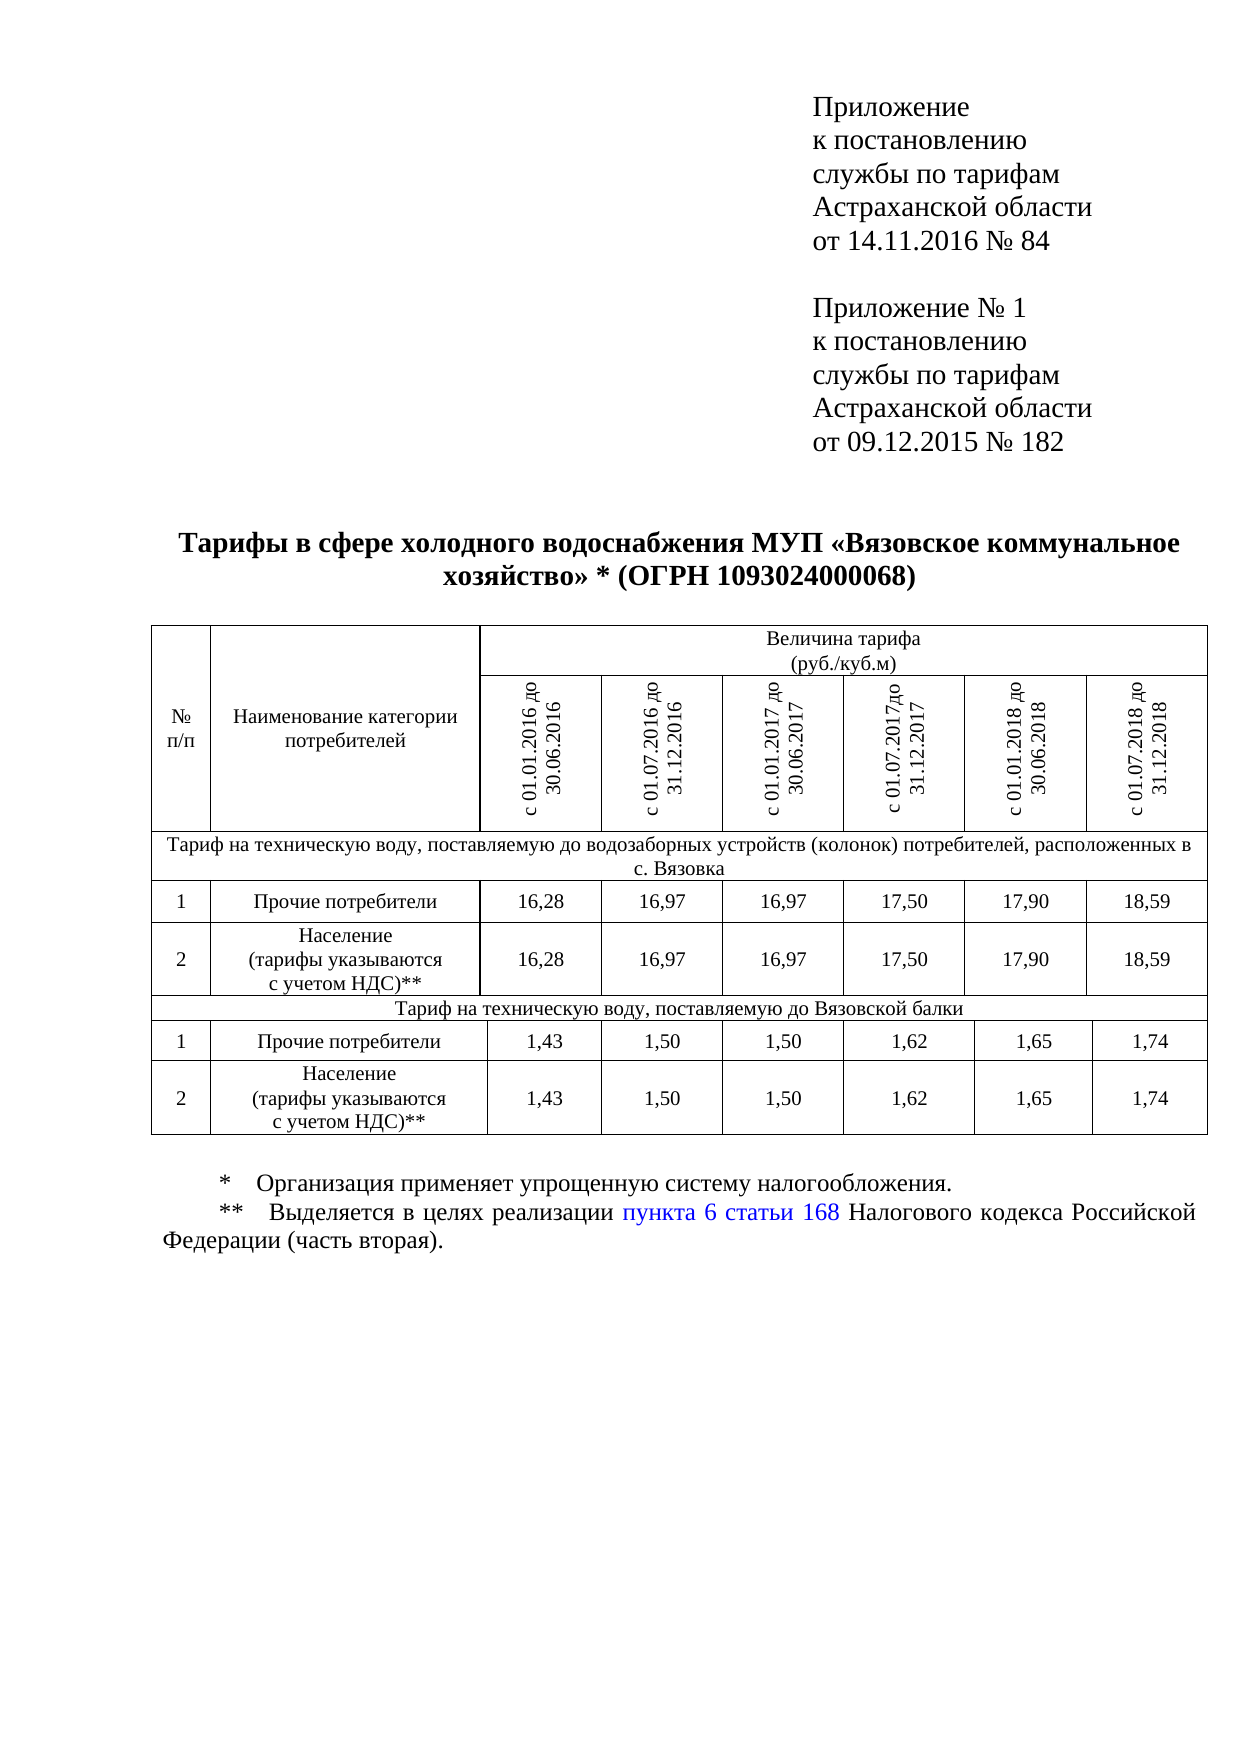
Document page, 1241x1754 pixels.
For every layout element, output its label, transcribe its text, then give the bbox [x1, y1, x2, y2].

table_cell 17,50 [844, 881, 964, 922]
table_cell с 01.01.2017 до 30.06.2017 [723, 676, 843, 831]
text службы по тарифам [768, 357, 1196, 391]
table_cell 1,65 [975, 1021, 1092, 1060]
table_cell с 01.01.2018 до 30.06.2018 [965, 676, 1086, 831]
table_cell 1,43 [488, 1061, 601, 1133]
table_cell Тариф на техническую воду, поставляемую до водозаборных устройств (колонок) потребителей, расположенных в с. Вязовка [152, 832, 1207, 880]
text от 09.12.2015 № 182 [768, 424, 1196, 458]
table_cell 1,50 [723, 1021, 843, 1060]
table_cell 1,50 [723, 1061, 843, 1133]
text Тарифы в сфере холодного водоснабжения МУП «Вязовское коммунальное хозяйство» * (ОГРН 1093024000068) [162, 525, 1196, 592]
table_cell 17,50 [844, 923, 964, 995]
table_cell 18,59 [1087, 881, 1207, 922]
table_cell с 01.01.2016 до 30.06.2016 [481, 676, 601, 831]
table_cell Прочие потребители [211, 1021, 487, 1060]
table_cell 17,90 [965, 881, 1086, 922]
table_cell Население (тарифы указываются с учетом НДС)** [211, 1061, 487, 1133]
table_cell 16,28 [481, 881, 601, 922]
table_cell 1,62 [844, 1061, 974, 1133]
text * Организация применяет упрощенную систему налогообложения. [162, 1168, 1196, 1197]
table_cell 1,74 [1093, 1021, 1207, 1060]
text к постановлению [768, 122, 1196, 156]
table_cell Тариф на техническую воду, поставляемую до Вязовской балки [152, 996, 1207, 1020]
text Приложение № 1 [768, 290, 1196, 323]
table_cell 1,74 [1093, 1061, 1207, 1133]
table_cell 16,97 [723, 923, 843, 995]
table_cell 1,62 [844, 1021, 974, 1060]
table_cell Прочие потребители [211, 881, 479, 922]
text ** Выделяется в целях реализации пункта 6 статьи 168 Налогового кодекса Российской Федерации (часть вторая). [162, 1197, 1196, 1254]
text от 14.11.2016 № 84 [768, 223, 1196, 256]
table_cell 16,97 [723, 881, 843, 922]
table_cell 1,65 [975, 1061, 1092, 1133]
table_cell 1,43 [488, 1021, 601, 1060]
text Приложение [768, 89, 1167, 122]
table_cell 2 [152, 923, 210, 995]
table_cell 1,50 [602, 1021, 722, 1060]
table_cell с 01.07.2018 до 31.12.2018 [1087, 676, 1207, 831]
table_cell 2 [152, 1061, 210, 1133]
text к постановлению [768, 323, 1196, 357]
table_cell с 01.07.2017до 31.12.2017 [844, 676, 964, 831]
table_cell 18,59 [1087, 923, 1207, 995]
table_cell 16,97 [602, 923, 722, 995]
table_cell Население (тарифы указываются с учетом НДС)** [211, 923, 479, 995]
table_cell 1 [152, 1021, 210, 1060]
table_header № п/п [152, 626, 210, 831]
text Астраханской области [768, 189, 1196, 223]
table_header Наименование категории потребителей [211, 626, 479, 831]
table_cell 1,50 [602, 1061, 722, 1133]
text службы по тарифам [768, 156, 1196, 189]
table_cell 17,90 [965, 923, 1086, 995]
table_cell 1 [152, 881, 210, 922]
table_cell 16,97 [602, 881, 722, 922]
table_header Величина тарифа (руб./куб.м) [481, 626, 1207, 674]
table_cell с 01.07.2016 до 31.12.2016 [602, 676, 722, 831]
table_cell 16,28 [481, 923, 601, 995]
text Астраханской области [768, 391, 1196, 424]
